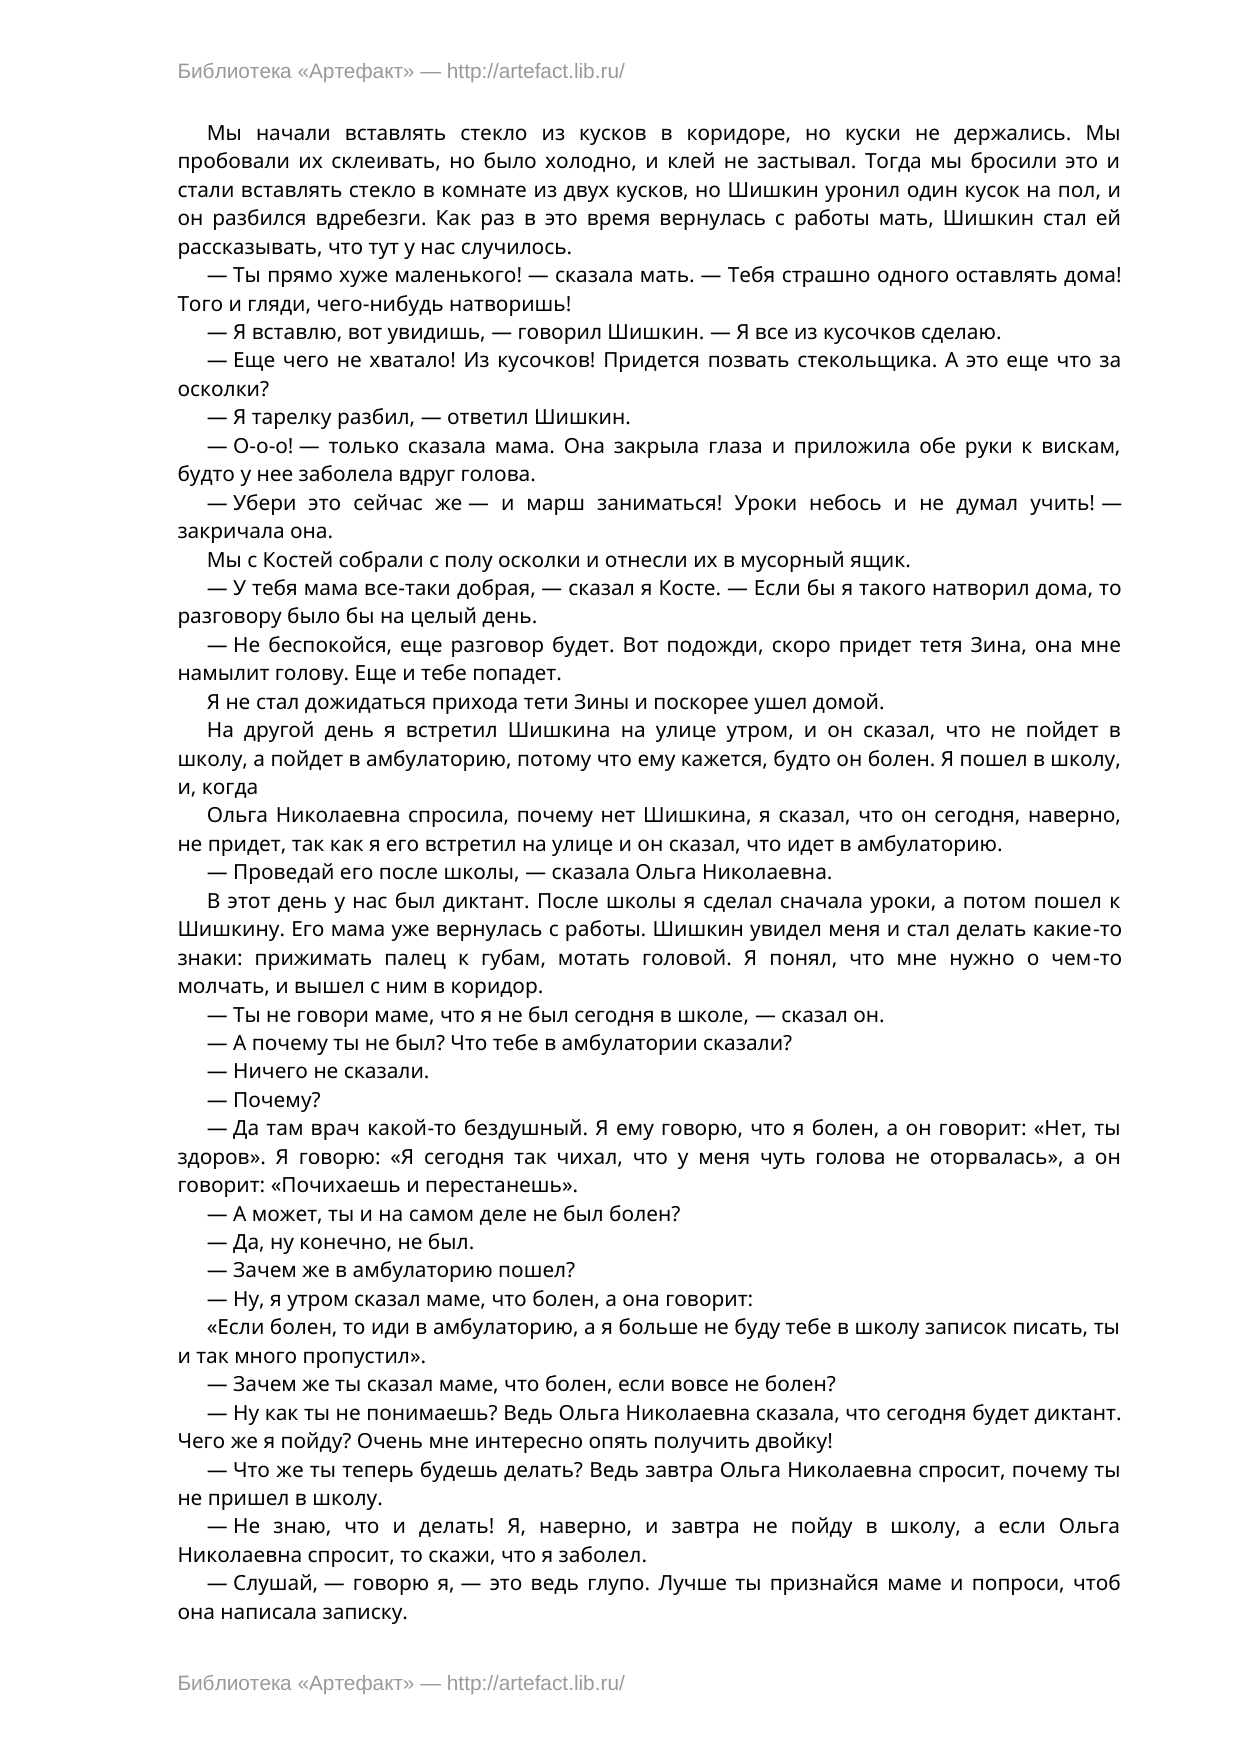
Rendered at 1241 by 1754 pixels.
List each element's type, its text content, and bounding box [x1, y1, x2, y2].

text Я не стал дожидаться прихода тети Зины и поскорее ушел домой. [177, 687, 1122, 715]
text — Я вставлю, вот увидишь, — говорил Шишкин. — Я все из кусочков сделаю. [177, 317, 1122, 346]
text — О-о-о! — только сказала мама. Она закрыла глаза и приложила обе руки к вискам, будто у нее заболела вдруг голова. [177, 431, 1122, 488]
text В этот день у нас был диктант. После школы я сделал сначала уроки, а потом пошел к Шишкину. Его мама уже вернулась с работы. Шишкин увидел меня и стал делать какие-то знаки: прижимать палец к губам, мотать головой. Я понял, что мне нужно о чем-то молчать, и вышел с ним в коридор. [177, 886, 1122, 1000]
text — Да там врач какой-то бездушный. Я ему говорю, что я болен, а он говорит: «Нет, ты здоров». Я говорю: «Я сегодня так чихал, что у меня чуть голова не оторвалась», а он говорит: «Почихаешь и перестанешь». [177, 1113, 1122, 1199]
text — А почему ты не был? Что тебе в амбулатории сказали? [177, 1028, 1122, 1057]
text — А может, ты и на самом деле не был болен? [177, 1199, 1122, 1227]
text — Ну, я утром сказал маме, что болен, а она говорит: [177, 1284, 1122, 1312]
text — Проведай его после школы, — сказала Ольга Николаевна. [177, 857, 1122, 886]
text — Зачем же в амбулаторию пошел? [177, 1256, 1122, 1284]
text Ольга Николаевна спросила, почему нет Шишкина, я сказал, что он сегодня, наверно, не придет, так как я его встретил на улице и он сказал, что идет в амбулаторию. [177, 801, 1122, 857]
text — Что же ты теперь будешь делать? Ведь завтра Ольга Николаевна спросит, почему ты не пришел в школу. [177, 1455, 1122, 1512]
text — Ничего не сказали. [177, 1057, 1122, 1085]
text — Слушай, — говорю я, — это ведь глупо. Лучше ты признайся маме и попроси, чтоб она написала записку. [177, 1568, 1122, 1625]
text Мы начали вставлять стекло из кусков в коридоре, но куски не держались. Мы пробовали их склеивать, но было холодно, и клей не застывал. Тогда мы бросили это и стали вставлять стекло в комнате из двух кусков, но Шишкин уронил один кусок на пол, и он разбился вдребезги. Как раз в это время вернулась с работы мать, Шишкин стал ей рассказывать, что тут у нас случилось. [177, 118, 1122, 260]
text — Да, ну конечно, не был. [177, 1227, 1122, 1256]
text — Ты прямо хуже маленького! — сказала мать. — Тебя страшно одного оставлять дома! Того и гляди, чего-нибудь натворишь! [177, 260, 1122, 317]
text — Не знаю, что и делать! Я, наверно, и завтра не пойду в школу, а если Ольга Николаевна спросит, то скажи, что я заболел. [177, 1512, 1122, 1568]
text «Если болен, то иди в амбулаторию, а я больше не буду тебе в школу записок писать, ты и так много пропустил». [177, 1312, 1122, 1369]
text На другой день я встретил Шишкина на улице утром, и он сказал, что не пойдет в школу, а пойдет в амбулаторию, потому что ему кажется, будто он болен. Я пошел в школу, и, когда [177, 715, 1122, 801]
text Мы с Костей собрали с полу осколки и отнесли их в мусорный ящик. [177, 545, 1122, 573]
text — Ты не говори маме, что я не был сегодня в школе, — сказал он. [177, 1000, 1122, 1028]
text — Еще чего не хватало! Из кусочков! Придется позвать стекольщика. А это еще что за осколки? [177, 346, 1122, 402]
text — Убери это сейчас же — и марш заниматься! Уроки небось и не думал учить! — закричала она. [177, 488, 1122, 545]
text — Зачем же ты сказал маме, что болен, если вовсе не болен? [177, 1369, 1122, 1398]
text — У тебя мама все-таки добрая, — сказал я Косте. — Если бы я такого натворил дома, то разговору было бы на целый день. [177, 573, 1122, 630]
text — Ну как ты не понимаешь? Ведь Ольга Николаевна сказала, что сегодня будет диктант. Чего же я пойду? Очень мне интересно опять получить двойку! [177, 1398, 1122, 1455]
text — Я тарелку разбил, — ответил Шишкин. [177, 402, 1122, 431]
text — Не беспокойся, еще разговор будет. Вот подожди, скоро придет тетя Зина, она мне намылит голову. Еще и тебе попадет. [177, 630, 1122, 687]
text — Почему? [177, 1085, 1122, 1113]
